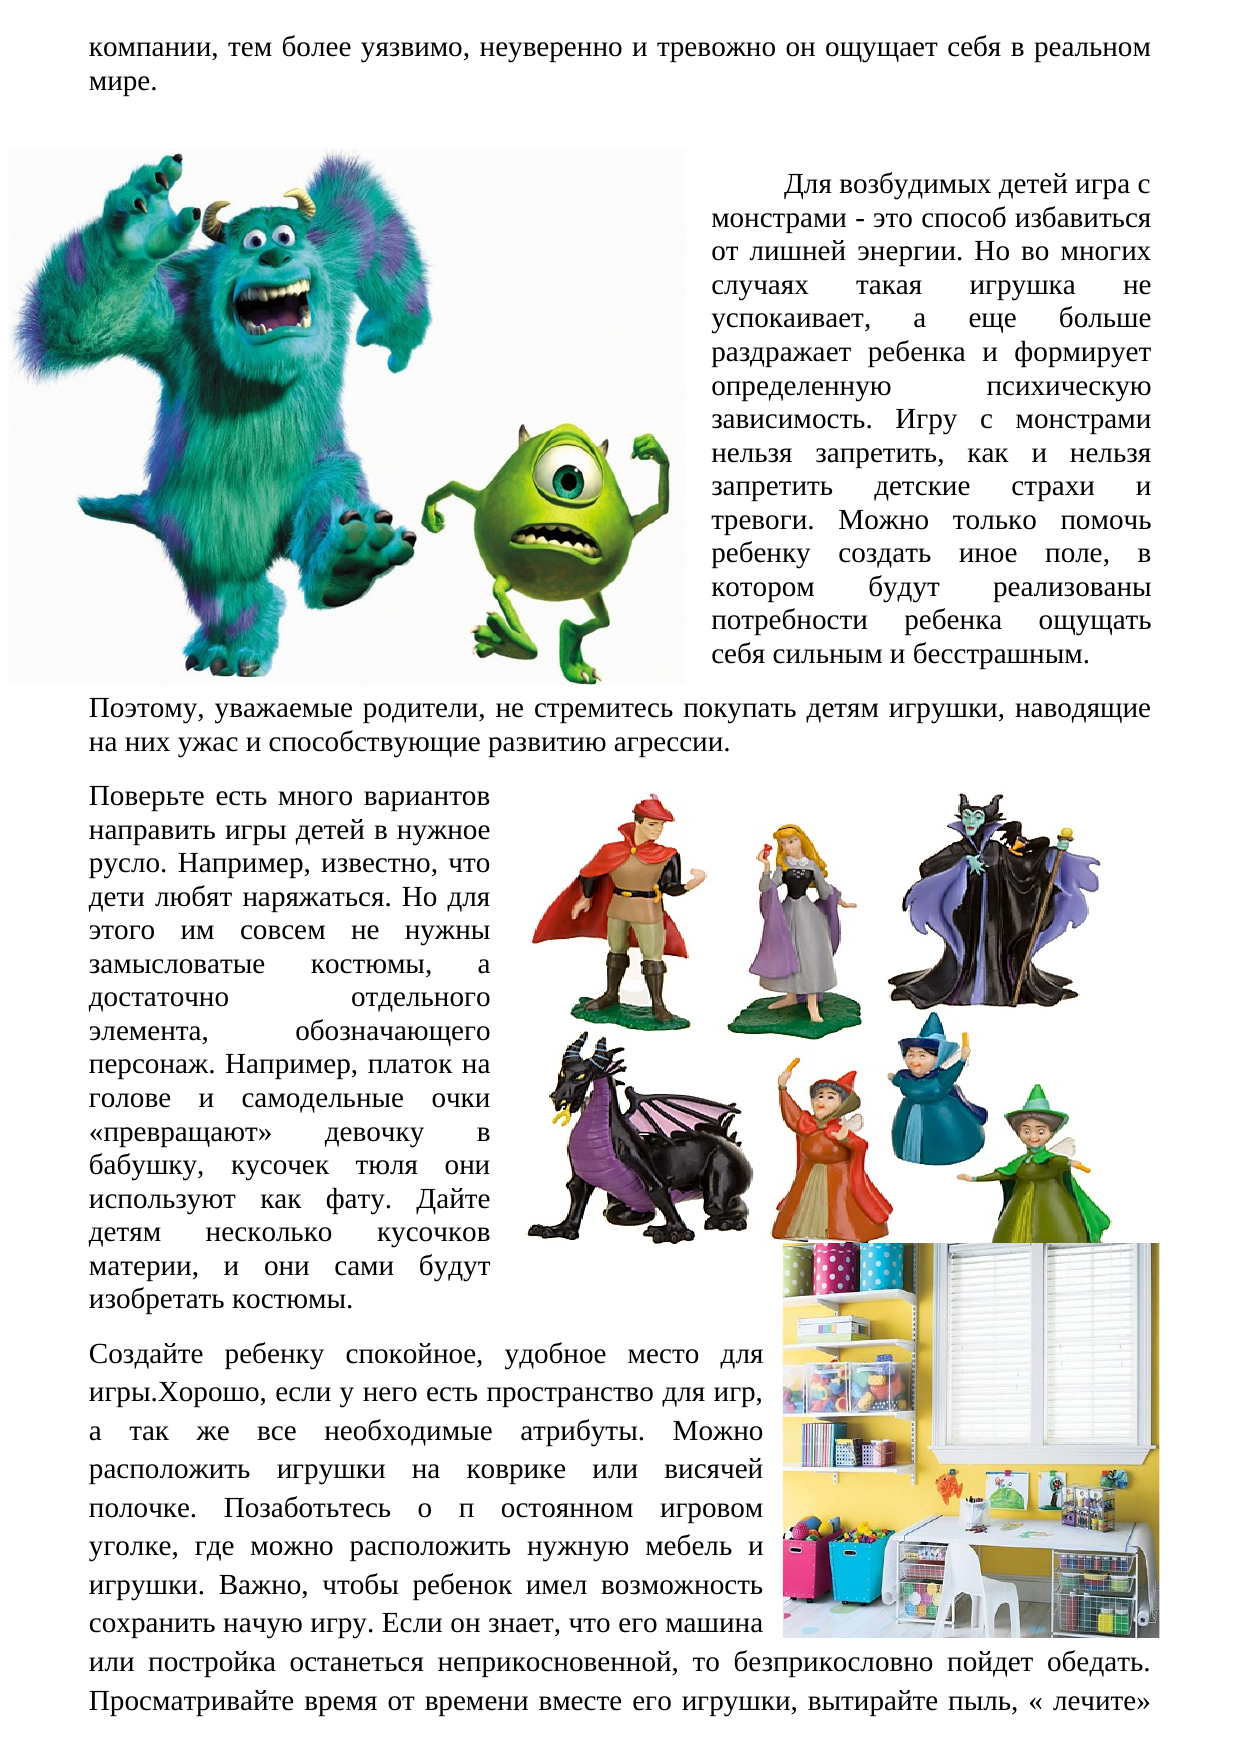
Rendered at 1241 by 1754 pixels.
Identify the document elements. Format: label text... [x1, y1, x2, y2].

text Поверьте есть много вариантов направить игры детей в нужное русло. Например, известно, что дети любят наряжаться. Но для этого им совсем не нужны замысловатые костюмы, а достаточно отдельного элемента, обозначающего персонаж. Например, платок на голове и самодельные очки «превращают» девочку в бабушку, кусочек тюля они используют как фату. Дайте детям несколько кусочков материи, и они сами будут изобретать костюмы. [89, 778, 1152, 1315]
text Для возбудимых детей игра с монстрами - это способ избавиться от лишней энергии. Но во многих случаях такая игрушка не успокаивает, а еще больше раздражает ребенка и формирует определенную психическую зависимость. Игру с монстрами нельзя запретить, как и нельзя запретить детские страхи и тревоги. Можно только помочь ребенку создать иное поле, в котором будут реализованы потребности ребенка ощущать себя сильным и бесстрашным. [693, 166, 1152, 669]
text Поэтому, уважаемые родители, не стремитесь покупать детям игрушки, наводящие на них ужас и способствующие развитию агрессии. [89, 690, 1152, 757]
picture [0, 148, 693, 685]
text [89, 1336, 1152, 1716]
picture [509, 789, 1160, 1638]
